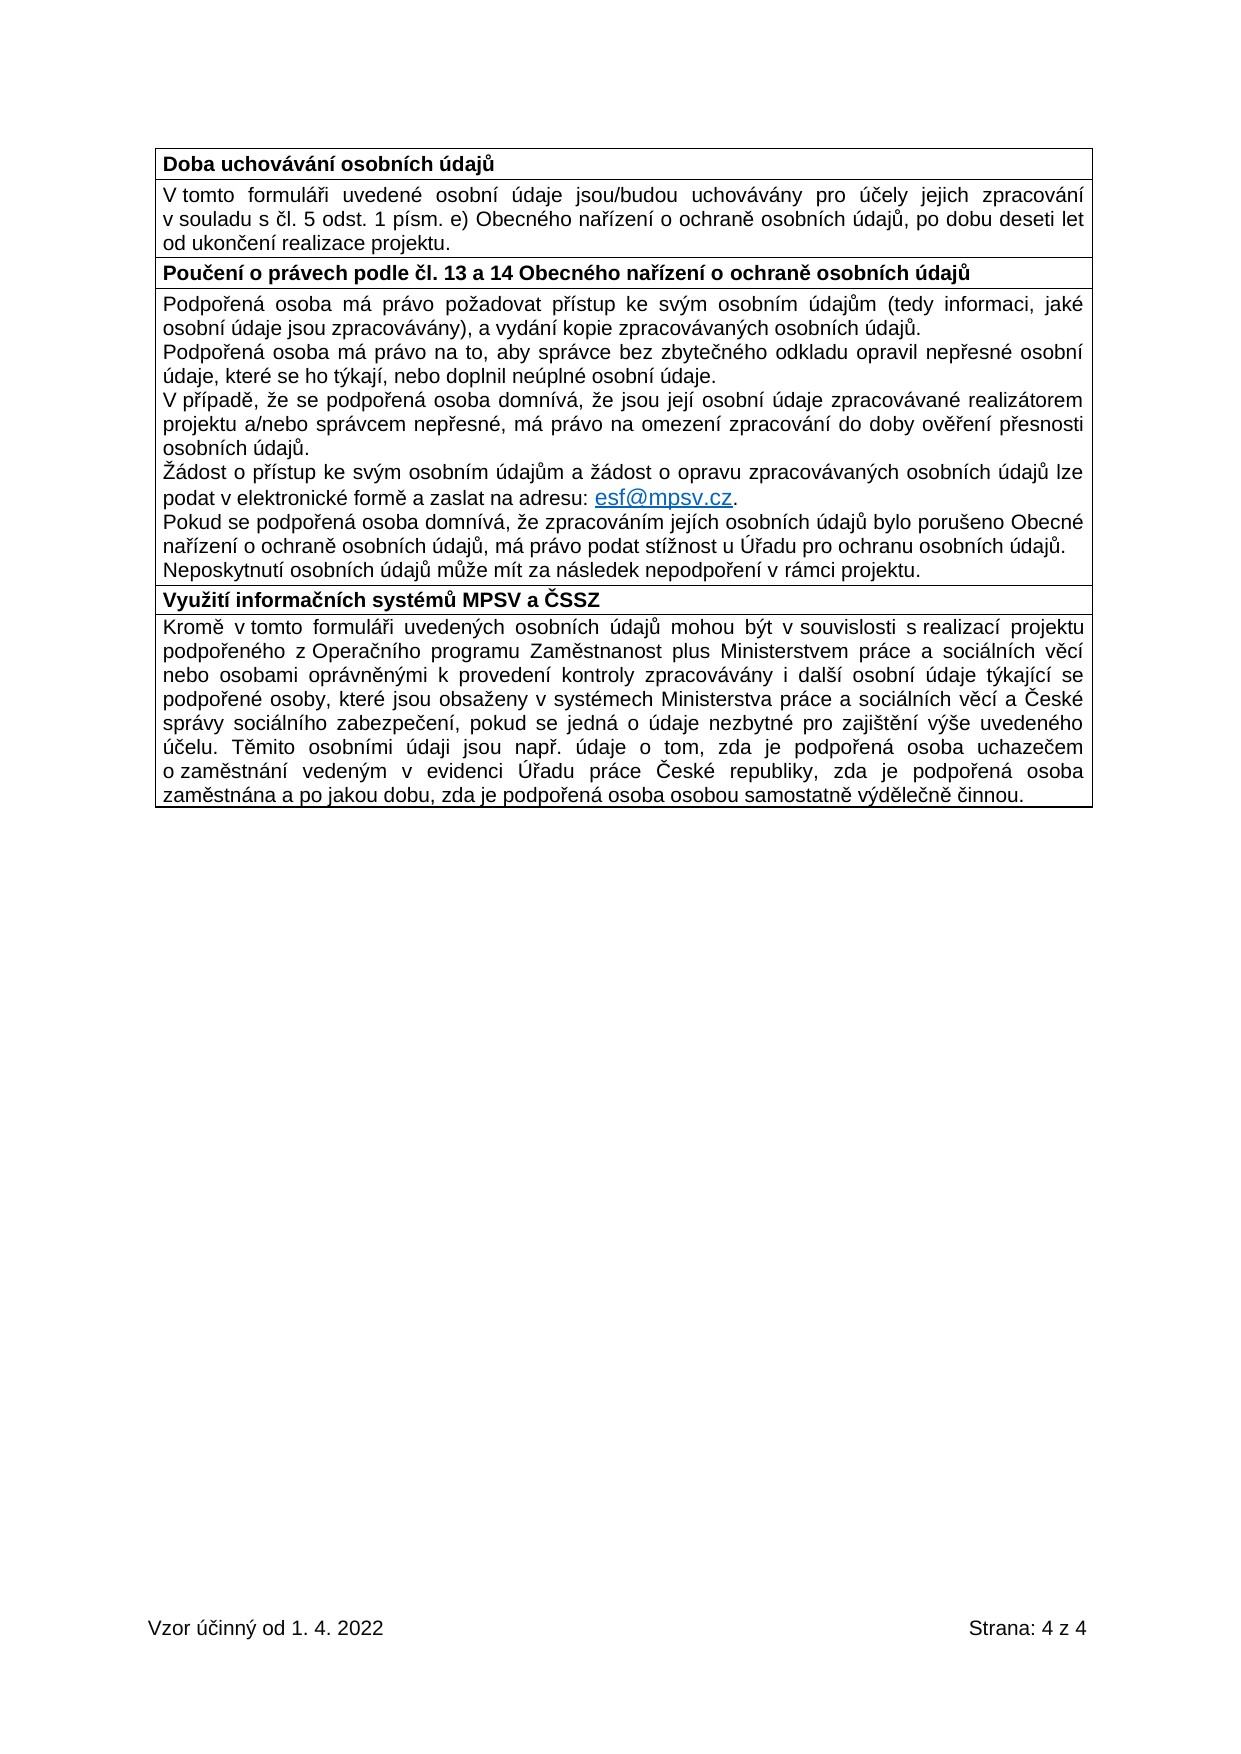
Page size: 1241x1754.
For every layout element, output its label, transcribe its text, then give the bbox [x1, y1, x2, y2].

table_cell Poučení o právech podle čl. 13 a 14 Obecného nařízení o ochraně osobních údajů [156, 258, 1092, 288]
table_header Doba uchovávání osobních údajů [156, 149, 1092, 178]
table_cell Využití informačních systémů MPSV a ČSSZ [156, 586, 1092, 614]
table_cell Kromě v tomto formuláři uvedených osobních údajů mohou být v souvislosti s realizací projektu podpořeného z Operačního programu Zaměstnanost plus Ministerstvem práce a sociálních věcí nebo osobami oprávněnými k provedení kontroly zpracovávány i další osobní údaje týkající se podpořené osoby, které jsou obsaženy v systémech Ministerstva práce a sociálních věcí a České správy sociálního zabezpečení, pokud se jedná o údaje nezbytné pro zajištění výše uvedeného účelu. Těmito osobními údaji jsou např. údaje o tom, zda je podpořená osoba uchazečem o zaměstnání vedeným v evidenci Úřadu práce České republiky, zda je podpořená osoba zaměstnána a po jakou dobu, zda je podpořená osoba osobou samostatně výdělečně činnou. [156, 615, 1092, 806]
table_cell Podpořená osoba má právo požadovat přístup ke svým osobním údajům (tedy informaci, jaké osobní údaje jsou zpracovávány), a vydání kopie zpracovávaných osobních údajů. Podpořená osoba má právo na to, aby správce bez zbytečného odkladu opravil nepřesné osobní údaje, které se ho týkají, nebo doplnil neúplné osobní údaje. V případě, že se podpořená osoba domnívá, že jsou její osobní údaje zpracovávané realizátorem projektu a/nebo správcem nepřesné, má právo na omezení zpracování do doby ověření přesnosti osobních údajů. Žádost o přístup ke svým osobním údajům a žádost o opravu zpracovávaných osobních údajů lze podat v elektronické formě a zaslat na adresu: esf@mpsv.cz. Pokud se podpořená osoba domnívá, že zpracováním jejích osobních údajů bylo porušeno Obecné nařízení o ochraně osobních údajů, má právo podat stížnost u Úřadu pro ochranu osobních údajů. Neposkytnutí osobních údajů může mít za následek nepodpoření v rámci projektu. [156, 289, 1092, 585]
table_cell V tomto formuláři uvedené osobní údaje jsou/budou uchovávány pro účely jejich zpracování v souladu s čl. 5 odst. 1 písm. e) Obecného nařízení o ochraně osobních údajů, po dobu deseti let od ukončení realizace projektu. [156, 180, 1092, 257]
